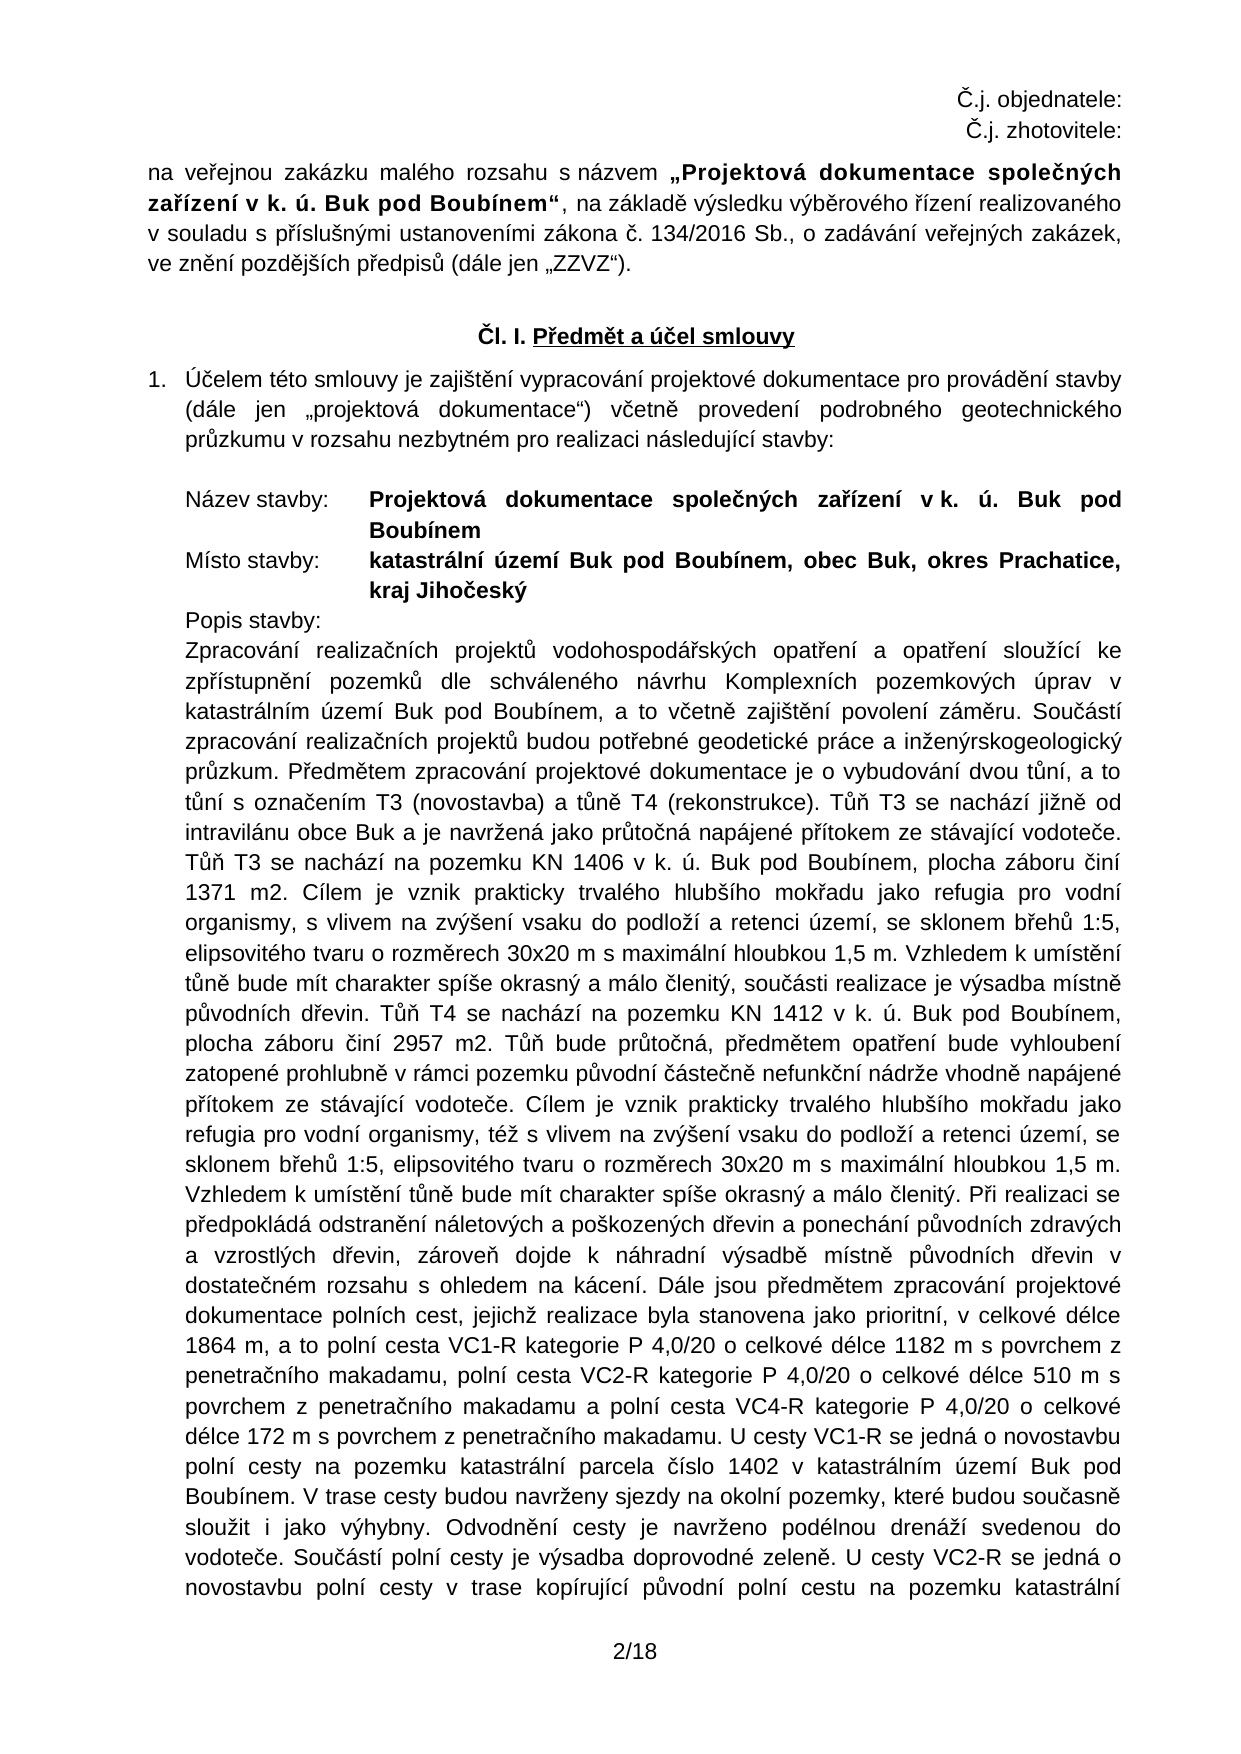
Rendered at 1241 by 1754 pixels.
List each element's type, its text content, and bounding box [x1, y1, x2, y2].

list Účelem této smlouvy je zajištění vypracování projektové dokumentace pro provádění stavby (dále jen „projektová dokumentace“) včetně provedení podrobného geotechnického průzkumu v rozsahu nezbytném pro realizaci následující stavby: [148, 366, 1122, 452]
text Název stavby: Projektová dokumentace společných zařízení v k. ú. Buk pod Boubínem [185, 486, 1122, 543]
text Předmět a účel smlouvy [148, 323, 1122, 349]
text Popis stavby: [108, 607, 1122, 633]
text na veřejnou zakázku malého rozsahu s názvem „Projektová dokumentace společných zařízení v k. ú. Buk pod Boubínem“, na základě výsledku výběrového řízení realizovaného v souladu s příslušnými ustanoveními zákona č. 134/2016 Sb., o zadávání veřejných zakázek, ve znění pozdějších předpisů (dále jen „ZZVZ“). [148, 159, 1122, 276]
text Místo stavby: katastrální území Buk pod Boubínem, obec Buk, okres Prachatice, kraj Jihočeský [185, 547, 1122, 603]
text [185, 637, 1122, 1600]
